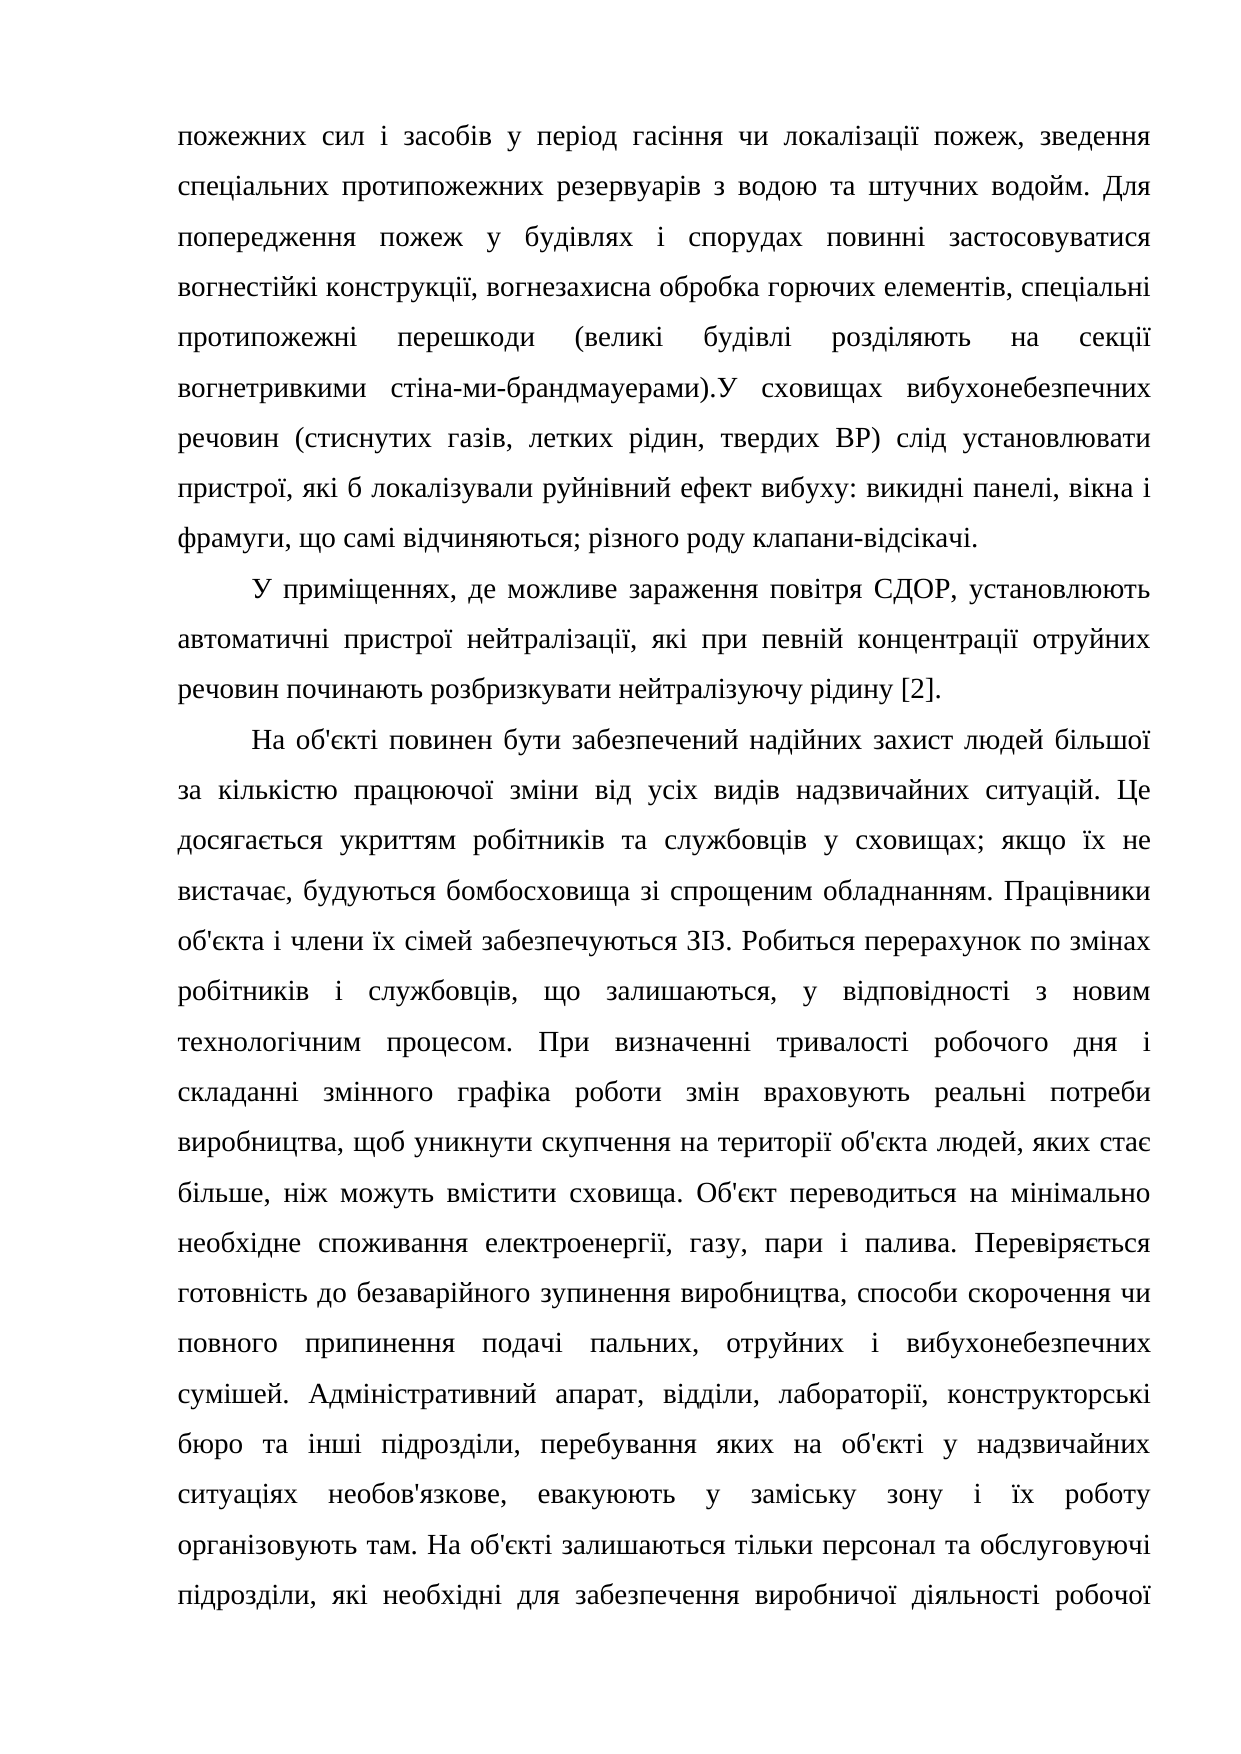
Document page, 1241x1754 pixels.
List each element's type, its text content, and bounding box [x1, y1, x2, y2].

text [177, 118, 1152, 554]
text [177, 722, 1152, 1611]
text У приміщеннях, де можливе зараження повітря СДОР, установлюють автоматичні пристрої нейтралізації, які при певній концентрації отруйних речовин починають розбризкувати нейтралізуючу рідину [2]. [177, 571, 1152, 705]
